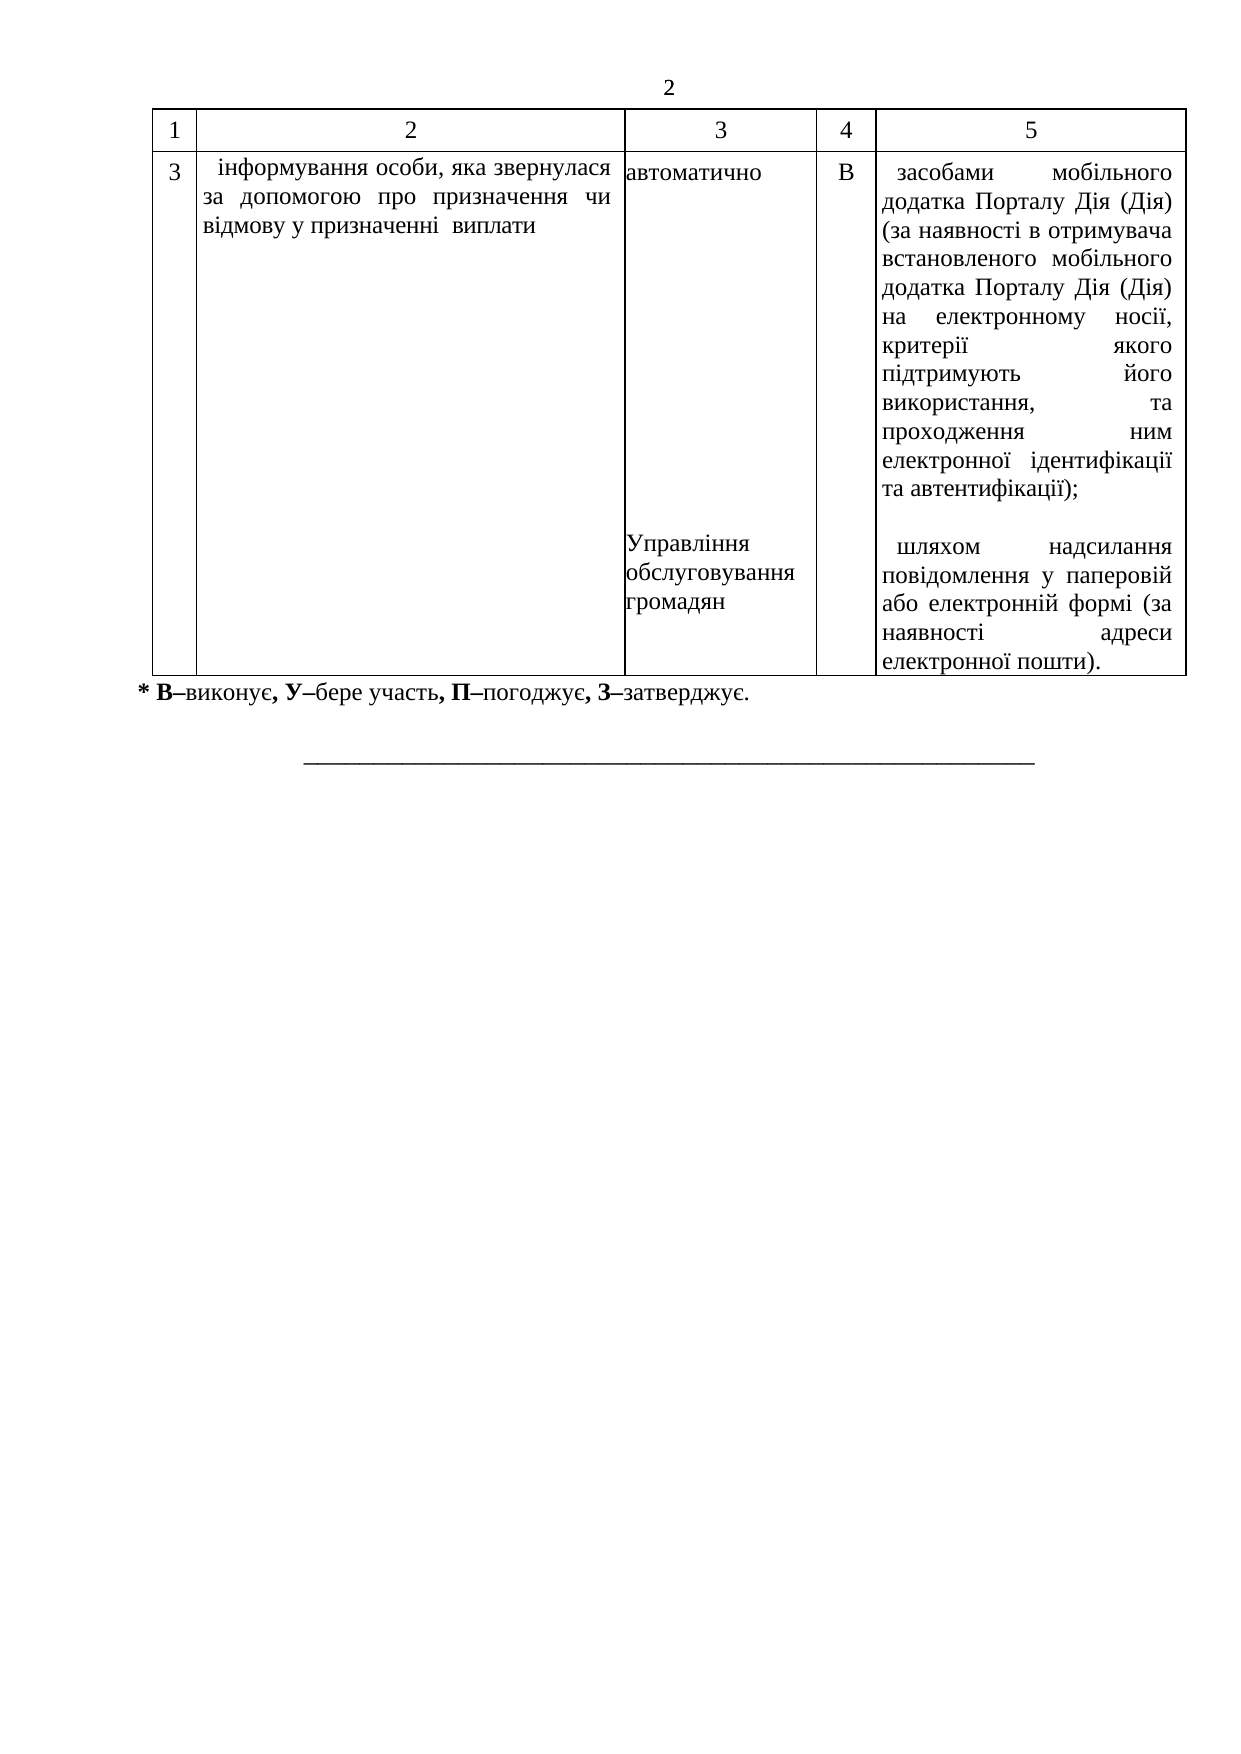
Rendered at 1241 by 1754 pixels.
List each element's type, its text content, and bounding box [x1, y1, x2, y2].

table_cell 3 [626, 110, 816, 151]
table_cell інформування особи, яка звернулася за допомогою про призначення чи відмову у призначенні виплати [197, 152, 624, 675]
text * В–виконує, У–бере участь, П–погоджує, З–затверджує. [137, 677, 1201, 705]
table_cell 4 [817, 110, 875, 151]
table_cell 5 [877, 110, 1185, 151]
table_cell 3 [153, 152, 196, 675]
table_cell В [817, 152, 875, 675]
table_cell автоматично Управління обслуговування громадян [626, 152, 816, 675]
table_cell засобами мобільного додатка Порталу Дія (Дія) (за наявності в отримувача встановленого мобільного додатка Порталу Дія (Дія) на електронному носії, критерії якого підтримують його використання, та проходження ним електронної ідентифікації та автентифікації); шляхом надсилання повідомлення у паперовій або електронній формі (за наявності адреси електронної пошти). [877, 152, 1185, 675]
text ____________________________________________________ [137, 735, 1201, 767]
table_cell 2 [197, 110, 624, 151]
table_cell 1 [153, 110, 196, 151]
